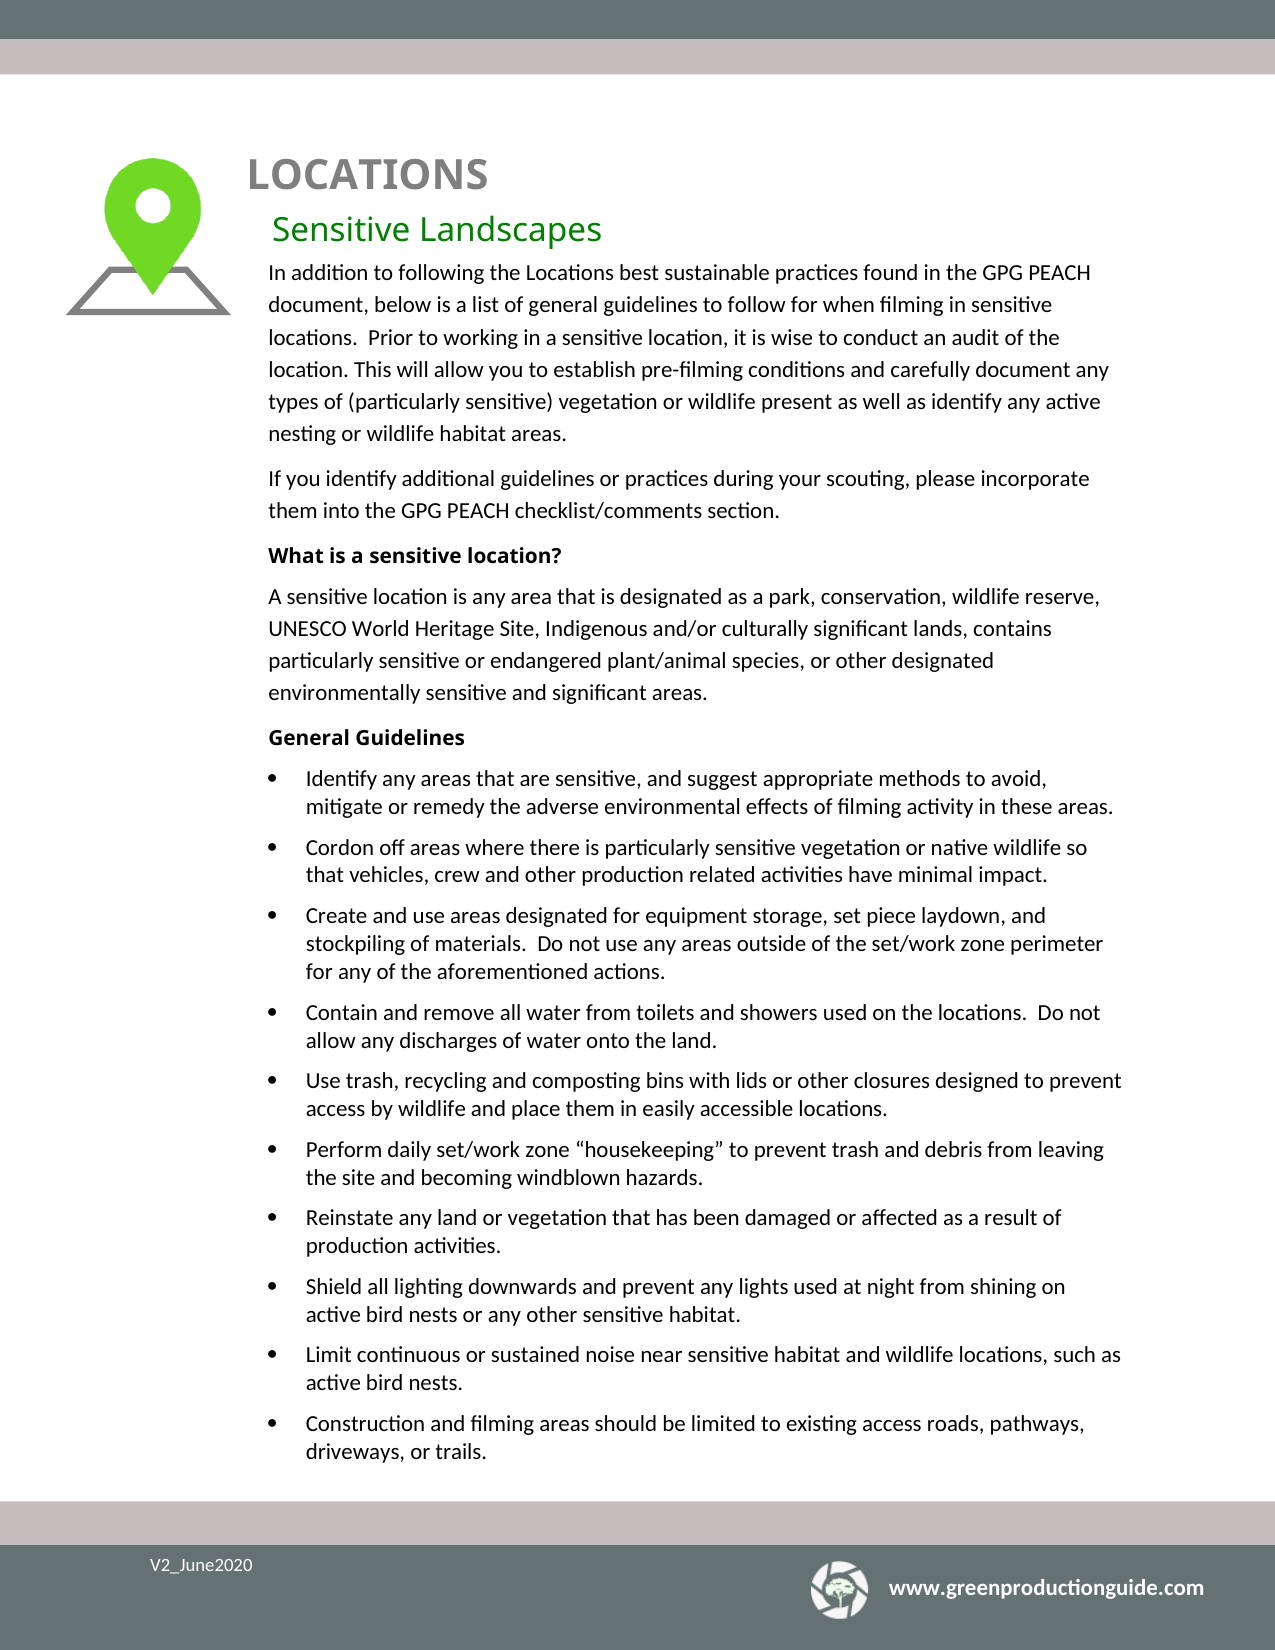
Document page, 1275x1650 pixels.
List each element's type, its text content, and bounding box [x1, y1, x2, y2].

text A sensitive location is any area that is designated as a park, conservation, wildlife reserve, UNESCO World Heritage Site, Indigenous and/or culturally significant lands, contains particularly sensitive or endangered plant/animal species, or other designated environmentally sensitive and significant areas. [268, 582, 1125, 706]
list Reinstate any land or vegetation that has been damaged or affected as a result of production activities. [268, 1203, 1125, 1259]
list Construction and filming areas should be limited to existing access roads, pathways, driveways, or trails. [268, 1409, 1125, 1465]
picture [84, 158, 221, 295]
text General Guidelines [268, 723, 1125, 752]
text If you identify additional guidelines or practices during your scouting, please incorporate them into the GPG PEACH checklist/comments section. [268, 464, 1125, 524]
list Contain and remove all water from toilets and showers used on the locations. Do not allow any discharges of water onto the land. [268, 998, 1125, 1054]
list Identify any areas that are sensitive, and suggest appropriate methods to avoid, mitigate or remedy the adverse environmental effects of filming activity in these areas. [268, 764, 1125, 820]
text What is a sensitive location? [268, 541, 1125, 569]
list Perform daily set/work zone “housekeeping” to prevent trash and debris from leaving the site and becoming windblown hazards. [268, 1135, 1125, 1191]
subtitle Sensitive Landscapes [272, 206, 1125, 252]
list Shield all lighting downwards and prevent any lights used at night from shining on active bird nests or any other sensitive habitat. [268, 1272, 1125, 1328]
text In addition to following the Locations best sustainable practices found in the GPG PEACH document, below is a list of general guidelines to follow for when filming in sensitive locations. Prior to working in a sensitive location, it is wise to conduct an audit of the location. This will allow you to establish pre-filming conditions and carefully document any types of (particularly sensitive) vegetation or wildlife present as well as identify any active nesting or wildlife habitat areas. [268, 258, 1125, 447]
list Cordon off areas where there is particularly sensitive vegetation or native wildlife so that vehicles, crew and other production related activities have minimal impact. [268, 833, 1125, 889]
list Limit continuous or sustained noise near sensitive habitat and wildlife locations, such as active bird nests. [268, 1340, 1125, 1396]
list Create and use areas designated for equipment storage, set piece laydown, and stockpiling of materials. Do not use any areas outside of the set/work zone perimeter for any of the aforementioned actions. [268, 901, 1125, 985]
list Use trash, recycling and composting bins with lids or other closures designed to prevent access by wildlife and place them in easily accessible locations. [268, 1066, 1125, 1122]
